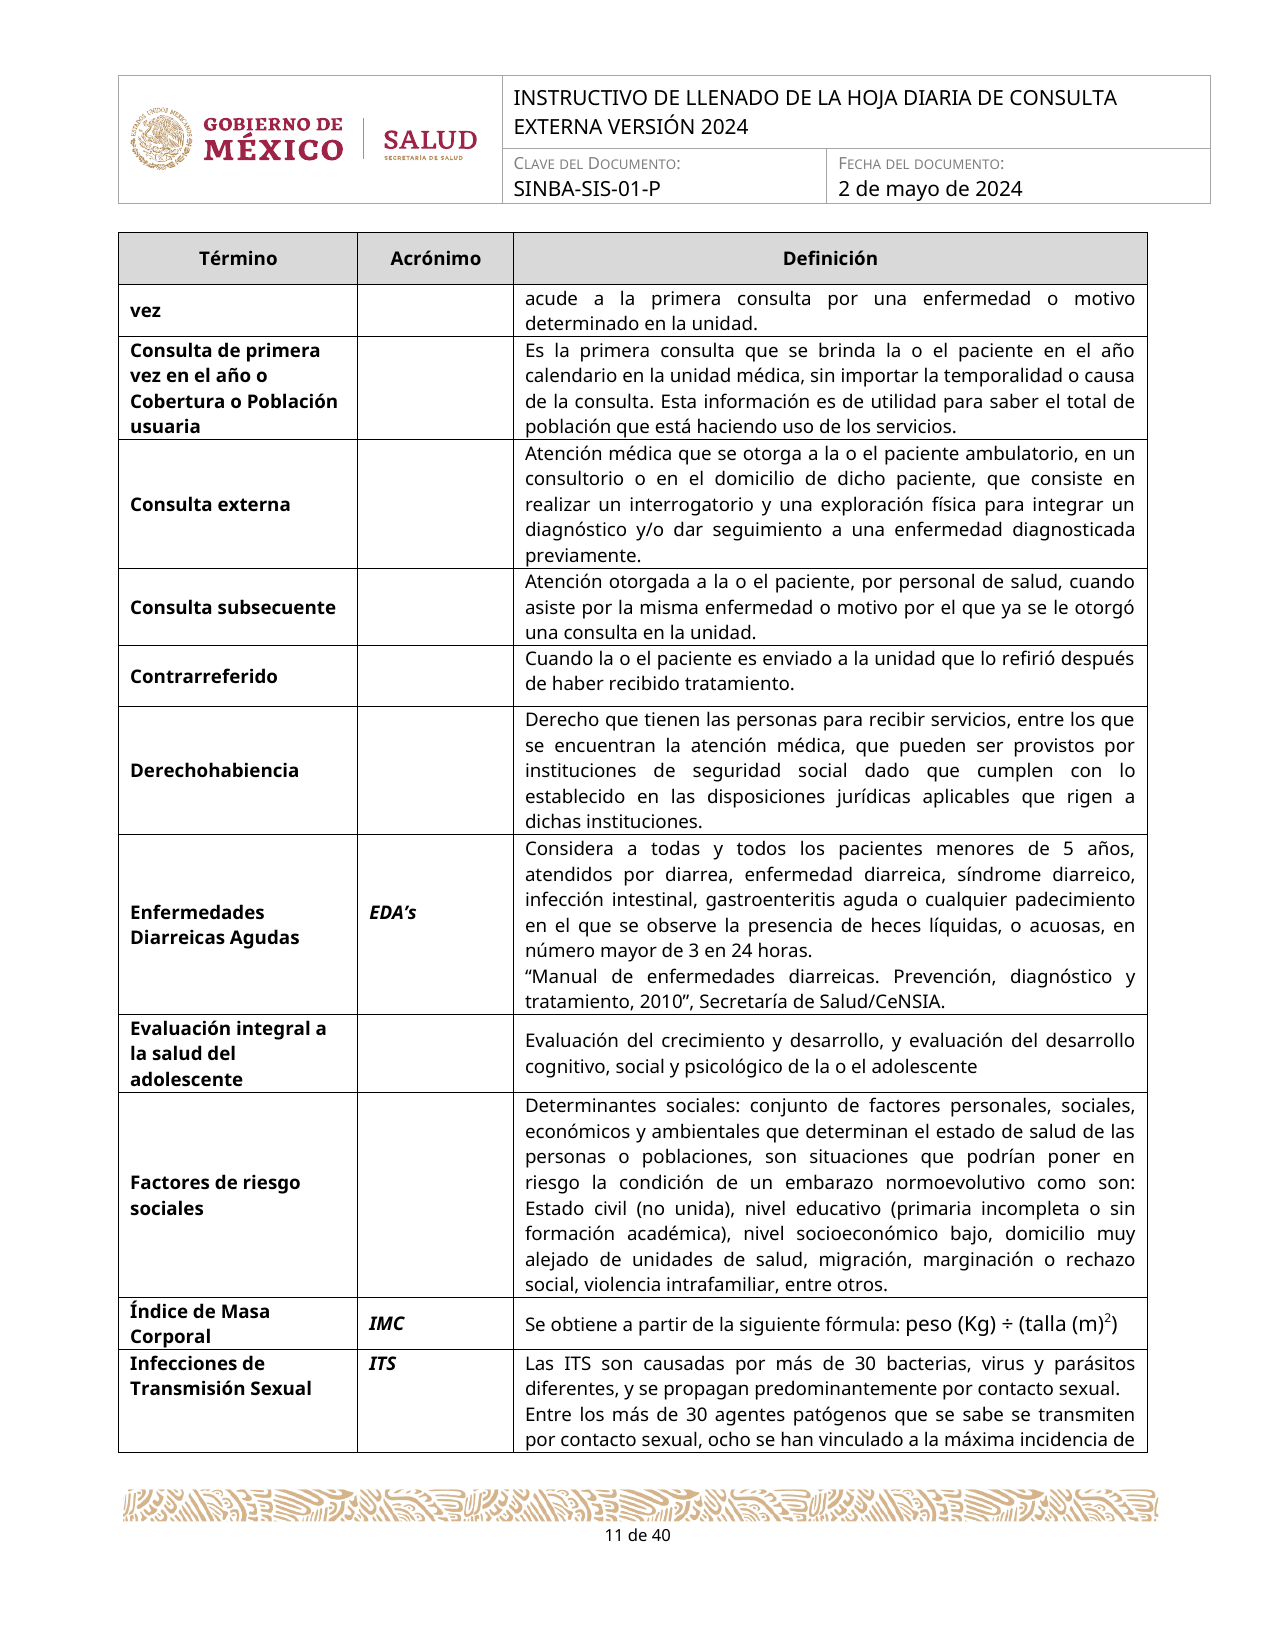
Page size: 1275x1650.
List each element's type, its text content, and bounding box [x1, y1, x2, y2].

table_cell [358, 337, 513, 439]
table_cell [358, 569, 513, 645]
table_cell Factores de riesgo sociales [119, 1093, 357, 1297]
table_cell Atención otorgada a la o el paciente, por personal de salud, cuando asiste por la misma enfermedad o motivo por el que ya se le otorgó una consulta en la unidad. [514, 569, 1147, 645]
table_cell Atención médica que se otorga a la o el paciente ambulatorio, en un consultorio o en el domicilio de dicho paciente, que consiste en realizar un interrogatorio y una exploración física para integrar un diagnóstico y/o dar seguimiento a una enfermedad diagnosticada previamente. [514, 440, 1147, 568]
table_cell Evaluación del crecimiento y desarrollo, y evaluación del desarrollo cognitivo, social y psicológico de la o el adolescente [514, 1015, 1147, 1092]
table_cell Infecciones de Transmisión Sexual [119, 1350, 357, 1452]
table_cell Considera a todas y todos los pacientes menores de 5 años, atendidos por diarrea, enfermedad diarreica, síndrome diarreico, infección intestinal, gastroenteritis aguda o cualquier padecimiento en el que se observe la presencia de heces líquidas, o acuosas, en número mayor de 3 en 24 horas. “Manual de enfermedades diarreicas. Prevención, diagnóstico y tratamiento, 2010”, Secretaría de Salud/CeNSIA. [514, 835, 1147, 1014]
table_cell Consulta externa [119, 440, 357, 568]
table_cell Consulta de primera vez [119, 285, 357, 336]
table_cell ITS [358, 1350, 513, 1452]
table_cell [358, 1093, 513, 1297]
table_header Acrónimo [358, 233, 513, 284]
table_cell [358, 1015, 513, 1092]
table_cell Es la primera consulta que se brinda la o el paciente en el año calendario en la unidad médica, sin importar la temporalidad o causa de la consulta. Esta información es de utilidad para saber el total de población que está haciendo uso de los servicios. [514, 337, 1147, 439]
table_cell Enfermedades Diarreicas Agudas [119, 835, 357, 1014]
table_header Término [119, 233, 357, 284]
table_cell Determinantes sociales: conjunto de factores personales, sociales, económicos y ambientales que determinan el estado de salud de las personas o poblaciones, son situaciones que podrían poner en riesgo la condición de un embarazo normoevolutivo como son: Estado civil (no unida), nivel educativo (primaria incompleta o sin formación académica), nivel socioeconómico bajo, domicilio muy alejado de unidades de salud, migración, marginación o rechazo social, violencia intrafamiliar, entre otros. [514, 1093, 1147, 1297]
table_header Definición [514, 233, 1147, 284]
table_cell Índice de Masa Corporal [119, 1298, 357, 1349]
table_cell IMC [358, 1298, 513, 1349]
table_cell Se obtiene a partir de la siguiente fórmula: peso (Kg) ÷ (talla (m)2) [514, 1298, 1147, 1349]
table_cell EDA’s [358, 835, 513, 1014]
table_cell Derechohabiencia [119, 707, 357, 834]
table_cell Consulta de primera vez en el año o Cobertura o Población usuaria [119, 337, 357, 439]
picture [4, 1471, 1275, 1617]
table_cell [358, 646, 513, 706]
table_cell [358, 707, 513, 834]
table_cell Contrarreferido [119, 646, 357, 706]
table_cell Evaluación integral a la salud del adolescente [119, 1015, 357, 1092]
table_cell [358, 285, 513, 336]
table_cell Derecho que tienen las personas para recibir servicios, entre los que se encuentran la atención médica, que pueden ser provistos por instituciones de seguridad social dado que cumplen con lo establecido en las disposiciones jurídicas aplicables que rigen a dichas instituciones. [514, 707, 1147, 834]
table_cell Cuando la o el paciente es enviado a la unidad que lo refirió después de haber recibido tratamiento. [514, 646, 1147, 706]
table_cell Consulta subsecuente [119, 569, 357, 645]
table_cell [358, 440, 513, 568]
table_cell Atención otorgada a una persona, por personal de salud, cuando acude a la primera consulta por una enfermedad o motivo determinado en la unidad. [514, 285, 1147, 336]
